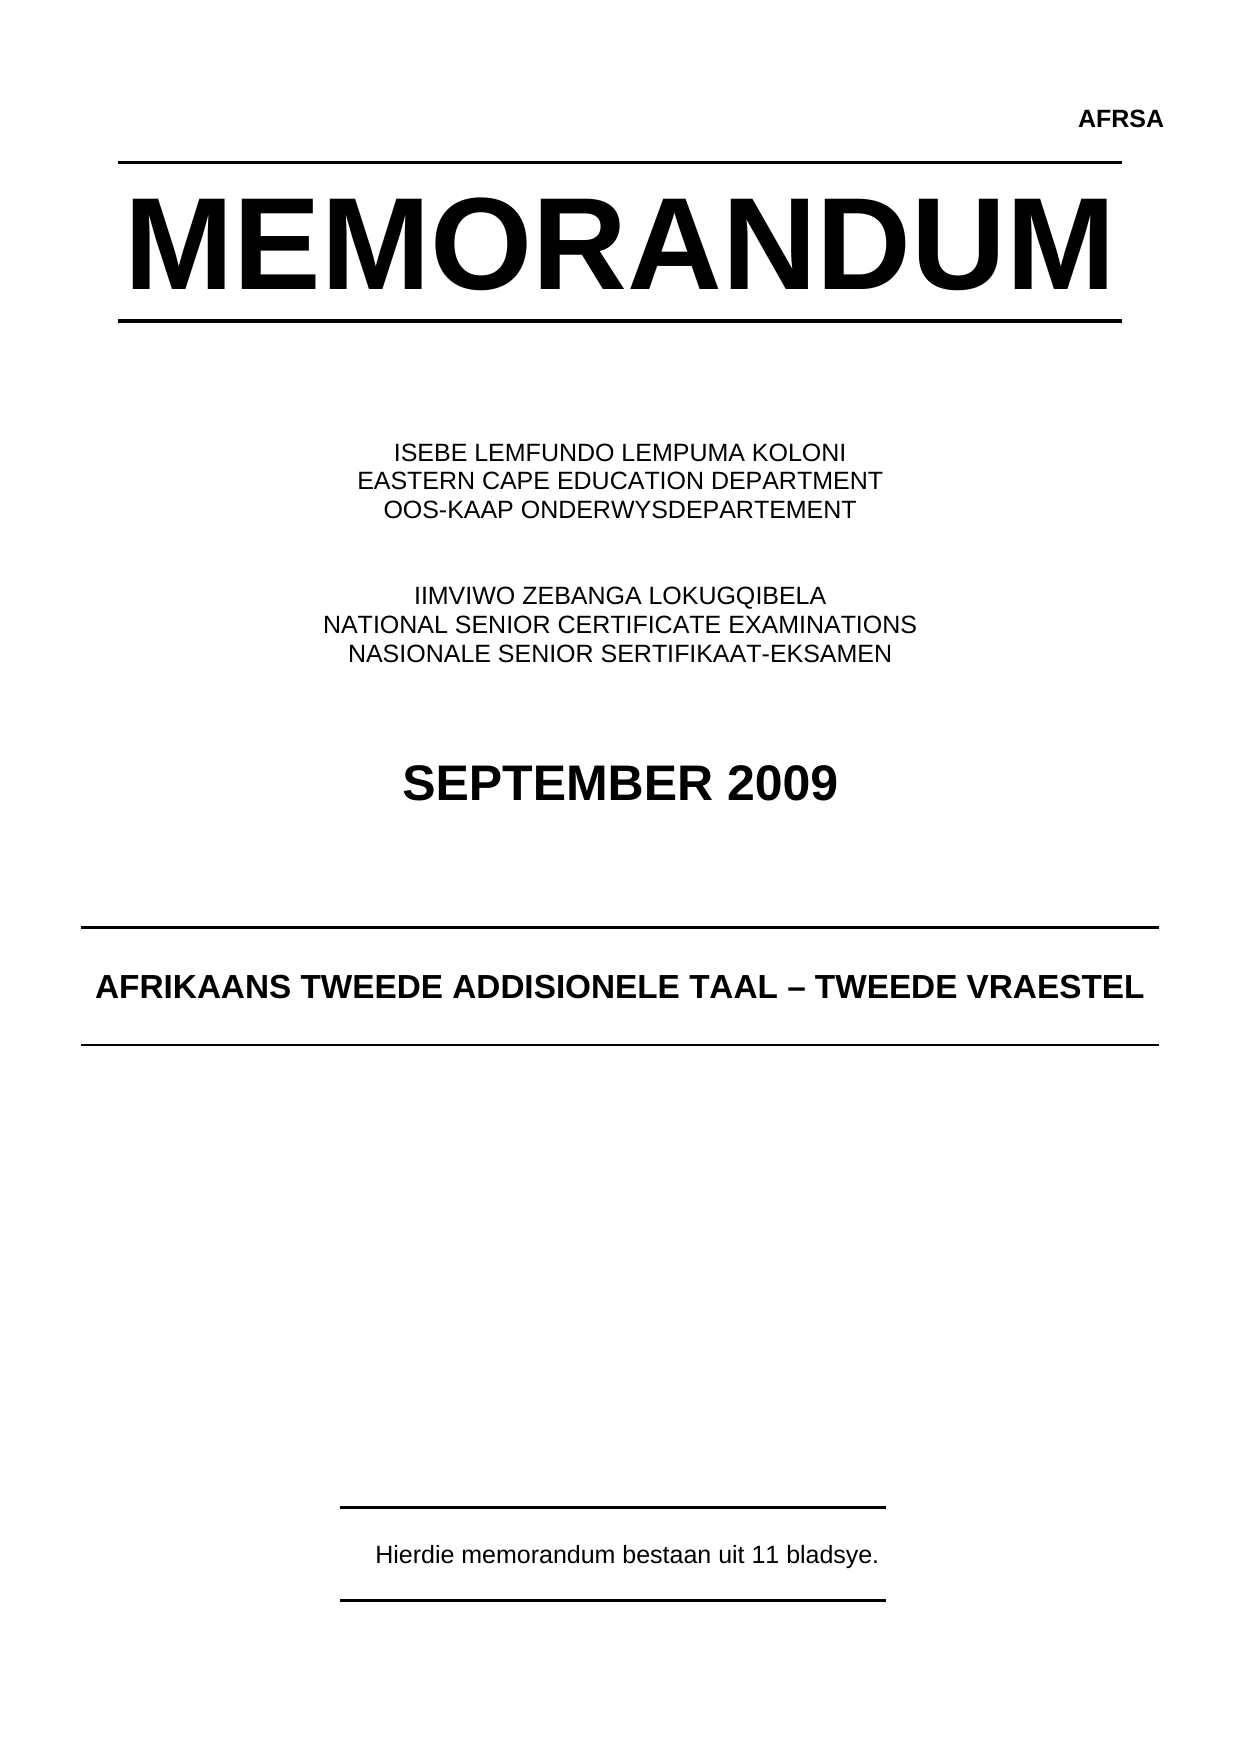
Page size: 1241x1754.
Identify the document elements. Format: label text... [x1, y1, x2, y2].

text NATIONAL SENIOR CERTIFICATE EXAMINATIONS [118, 610, 1122, 639]
subtitle OOS-KAAP ONDERWYSDEPARTEMENT [118, 495, 1122, 524]
table_header AFRIKAANS TWEEDE ADDISIONELE TAAL – TWEEDE VRAESTEL [81, 929, 1159, 1044]
text AFRSA [118, 104, 1166, 132]
text IIMVIWO ZEBANGA LOKUGQIBELA [118, 581, 1122, 610]
text NASIONALE SENIOR SERTIFIKAAT-EKSAMEN [118, 639, 1122, 668]
text SEPTEMBER 2009 [118, 754, 1122, 811]
text Hierdie memorandum bestaan uit 11 bladsye. [340, 1534, 886, 1568]
text MEMORANDUM [118, 164, 1122, 319]
text EASTERN CAPE EDUCATION DEPARTMENT [118, 466, 1122, 495]
subtitle ISEBE LEMFUNDO LEMPUMA KOLONI [118, 438, 1122, 466]
